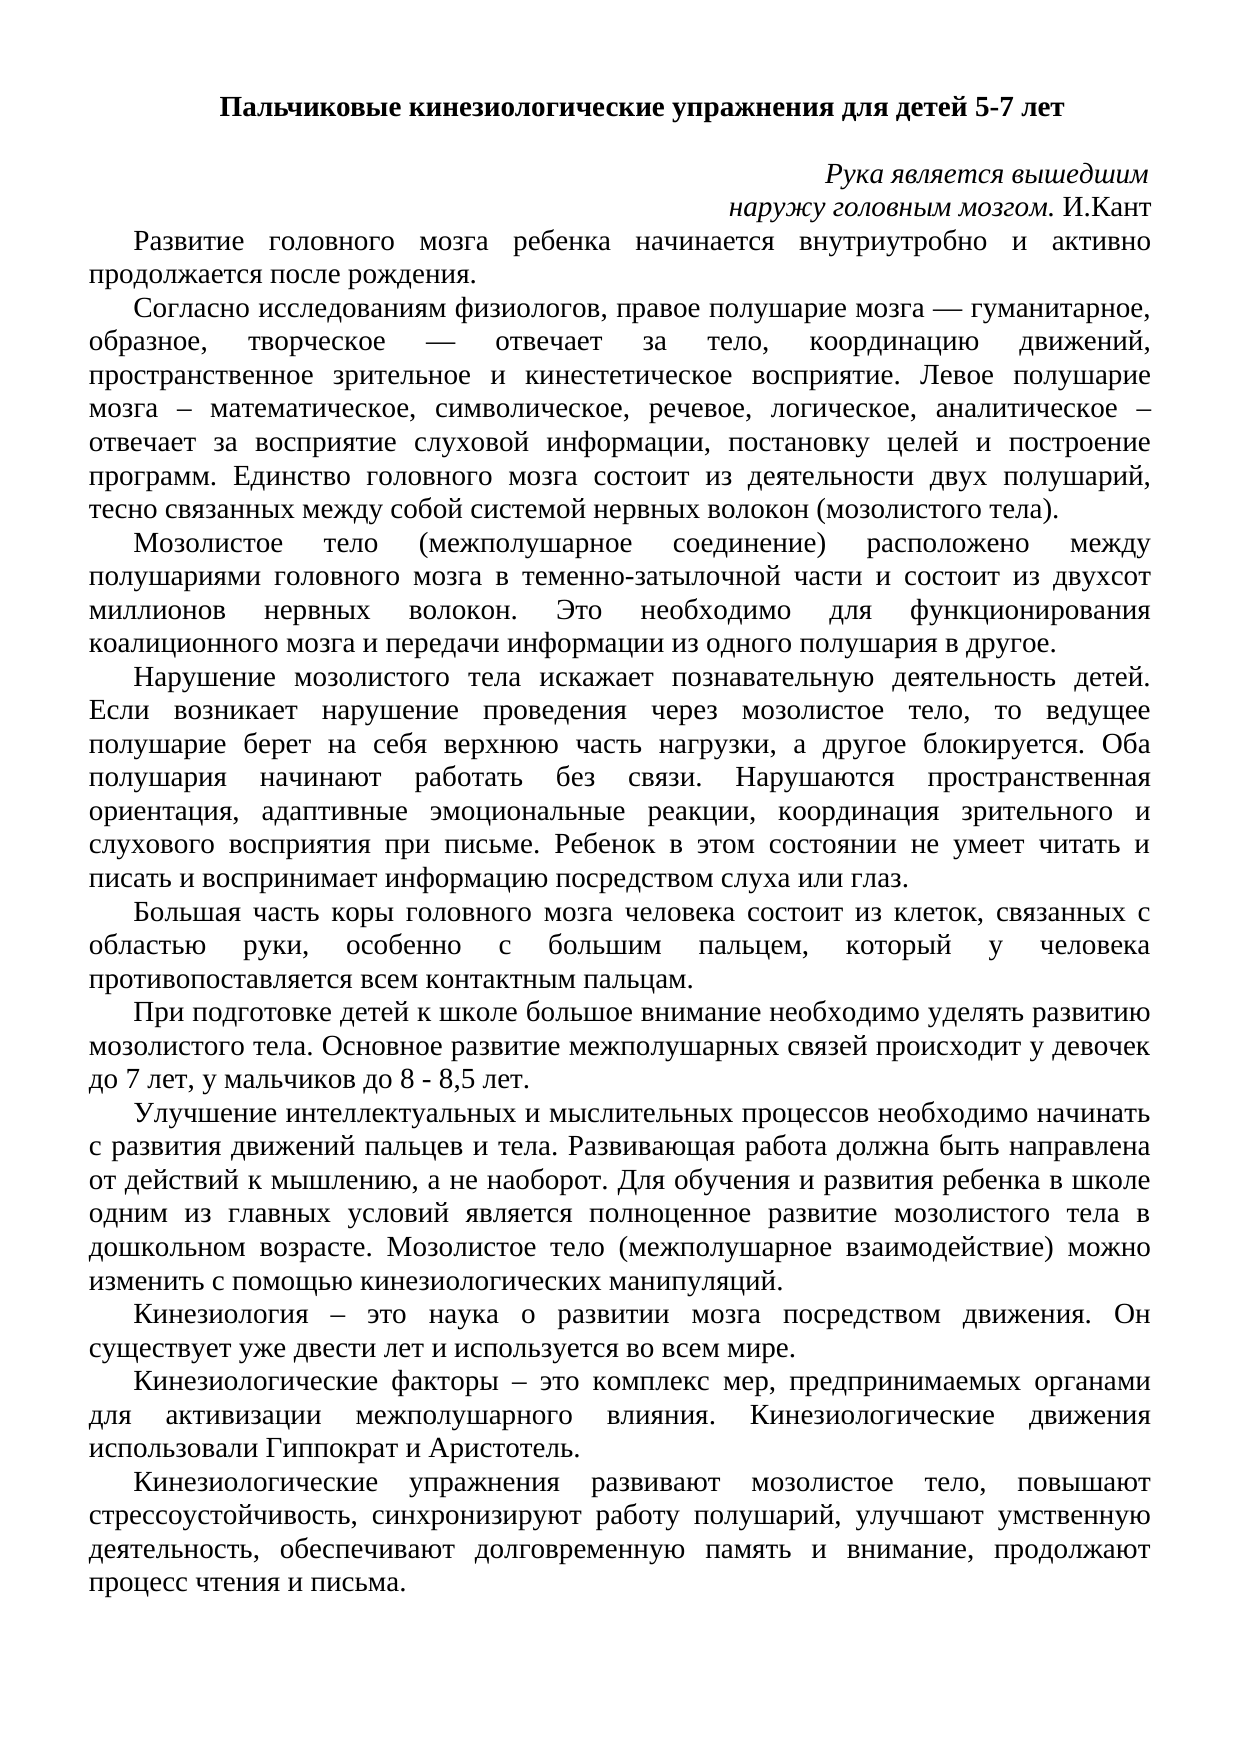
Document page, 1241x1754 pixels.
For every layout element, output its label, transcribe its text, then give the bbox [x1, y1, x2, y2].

text Кинезиологические упражнения развивают мозолистое тело, повышают стрессоустойчивость, синхронизируют работу полушарий, улучшают умственную деятельность, обеспечивают долговременную память и внимание, продолжают процесс чтения и письма. [89, 1464, 1152, 1598]
text Согласно исследованиям физиологов, правое полушарие мозга — гуманитарное, образное, творческое — отвечает за тело, координацию движений, пространственное зрительное и кинестетическое восприятие. Левое полушарие мозга – математическое, символическое, речевое, логическое, аналитическое – отвечает за восприятие слуховой информации, постановку целей и построение программ. Единство головного мозга состоит из деятельности двух полушарий, тесно связанных между собой системой нервных волокон (мозолистого тела). [89, 290, 1152, 525]
text Улучшение интеллектуальных и мыслительных процессов необходимо начинать с развития движений пальцев и тела. Развивающая работа должна быть направлена от действий к мышлению, а не наоборот. Для обучения и развития ребенка в школе одним из главных условий является полноценное развитие мозолистого тела в дошкольном возрасте. Мозолистое тело (межполушарное взаимодействие) можно изменить с помощью кинезиологических манипуляций. [89, 1095, 1152, 1296]
text Кинезиологические факторы – это комплекс мер, предпринимаемых органами для активизации межполушарного влияния. Кинезиологические движения использовали Гиппократ и Аристотель. [89, 1363, 1152, 1464]
text Кинезиология – это наука о развитии мозга посредством движения. Он существует уже двести лет и используется во всем мире. [89, 1296, 1152, 1363]
text Нарушение мозолистого тела искажает познавательную деятельность детей. Если возникает нарушение проведения через мозолистое тело, то ведущее полушарие берет на себя верхнюю часть нагрузки, а другое блокируется. Оба полушария начинают работать без связи. Нарушаются пространственная ориентация, адаптивные эмоциональные реакции, координация зрительного и слухового восприятия при письме. Ребенок в этом состоянии не умеет читать и писать и воспринимает информацию посредством слуха или глаз. [89, 659, 1152, 894]
text Развитие головного мозга ребенка начинается внутриутробно и активно продолжается после рождения. [89, 223, 1152, 290]
text Мозолистое тело (межполушарное соединение) расположено между полушариями головного мозга в теменно-затылочной части и состоит из двухсот миллионов нервных волокон. Это необходимо для функционирования коалиционного мозга и передачи информации из одного полушария в другое. [89, 525, 1152, 659]
text При подготовке детей к школе большое внимание необходимо уделять развитию мозолистого тела. Основное развитие межполушарных связей происходит у девочек до 7 лет, у мальчиков до 8 - 8,5 лет. [89, 994, 1152, 1095]
text Рука является вышедшим наружу головным мозгом. И.Кант [89, 156, 1152, 223]
text Большая часть коры головного мозга человека состоит из клеток, связанных с областью руки, особенно с большим пальцем, который у человека противопоставляется всем контактным пальцам. [89, 894, 1152, 994]
text Пальчиковые кинезиологические упражнения для детей 5-7 лет [89, 89, 1152, 122]
